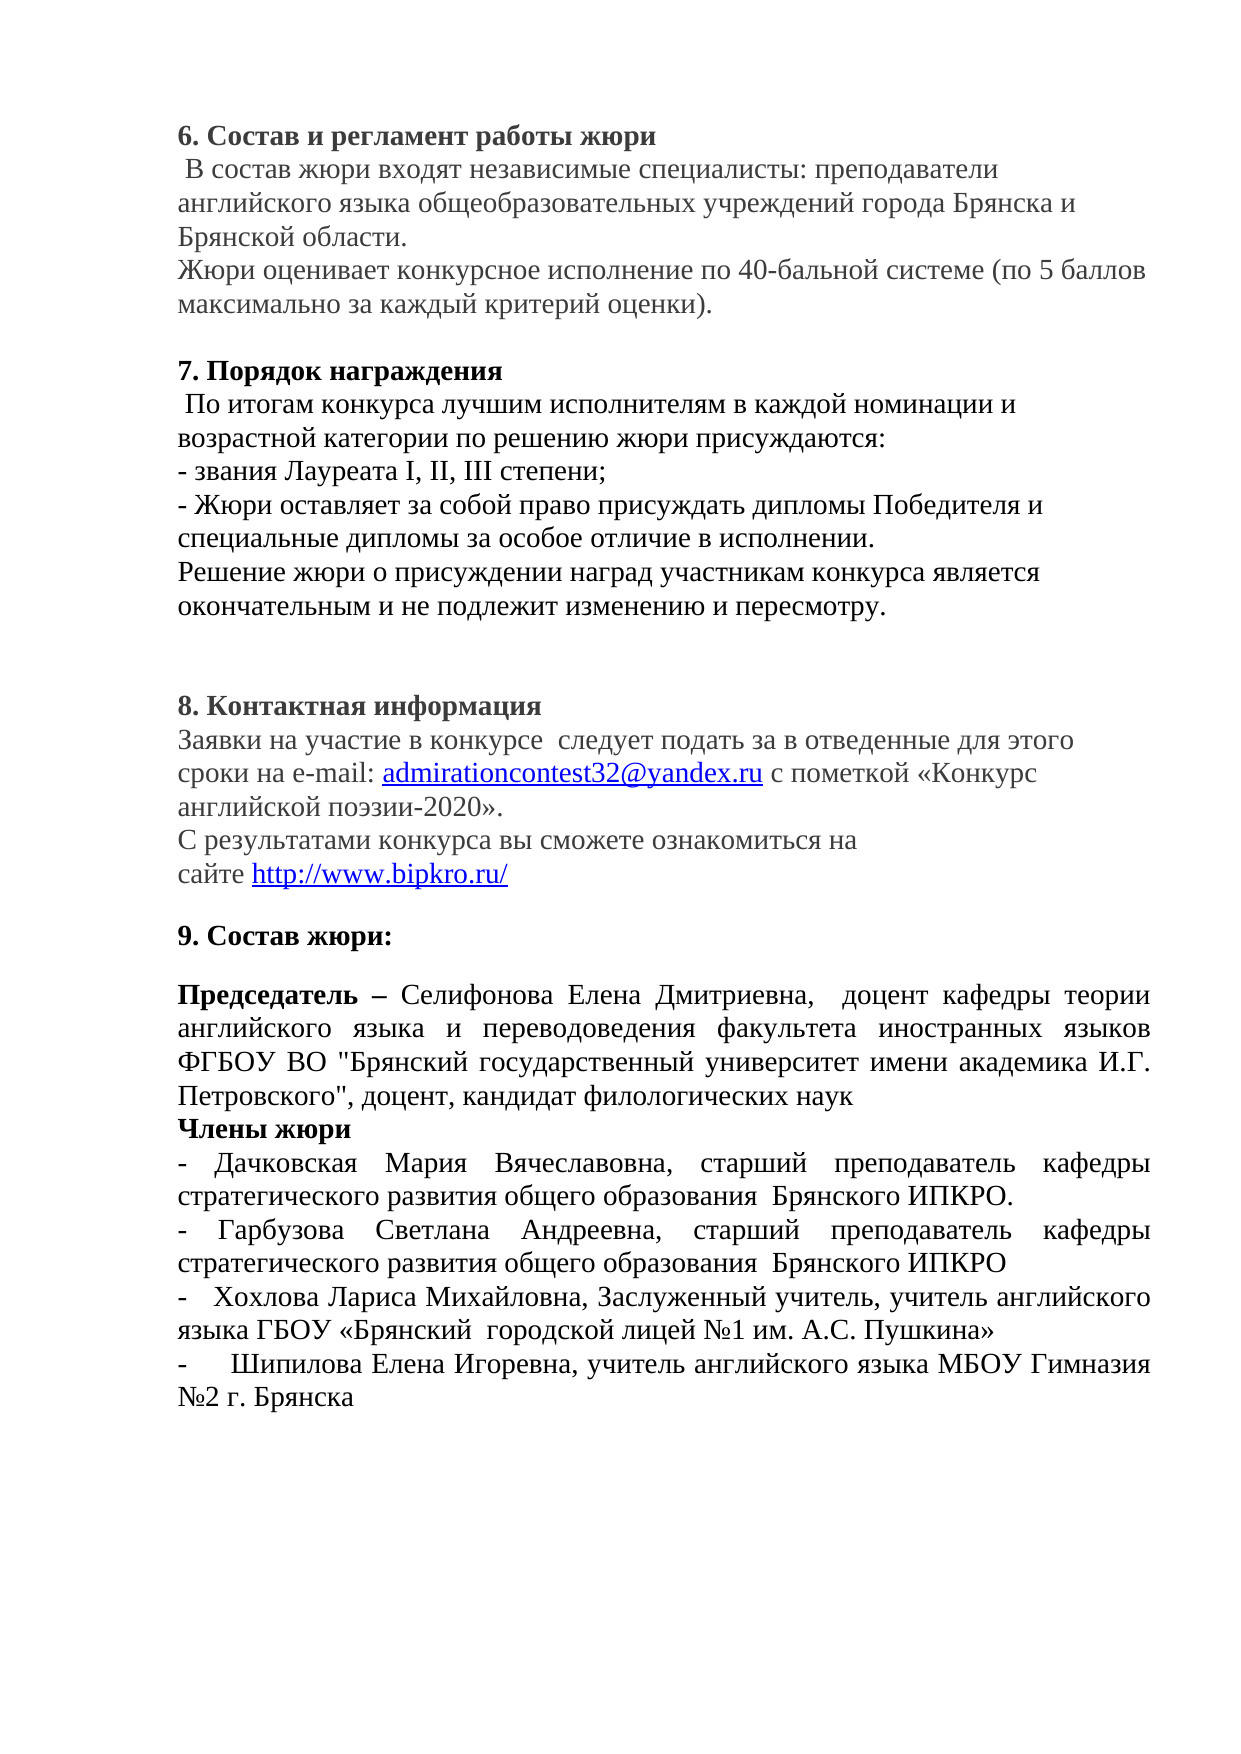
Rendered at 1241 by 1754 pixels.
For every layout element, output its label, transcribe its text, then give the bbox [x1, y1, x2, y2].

text В состав жюри входят независимые специалисты: преподаватели английского языка общеобразовательных учреждений города Брянска и Брянской области. [177, 152, 1152, 252]
text - Хохлова Лариса Михайловна, Заслуженный учитель, учитель английского языка ГБОУ «Брянский городской лицей №1 им. А.С. Пушкина» [177, 1279, 1152, 1346]
text Члены жюри [177, 1111, 1152, 1145]
text 8. Контактная информация Заявки на участие в конкурсе следует подать за в отведенные для этого сроки на e-mail: admirationcontest32@yandex.ru с пометкой «Конкурс английской поэзии-2020». С результатами конкурса вы сможете ознакомиться на сайте http://www.bipkro.ru/ [177, 688, 1152, 889]
text 7. Порядок награждения [177, 353, 1152, 386]
text - Дачковская Мария Вячеславовна, старший преподаватель кафедры стратегического развития общего образования Брянского ИПКРО. [177, 1145, 1152, 1212]
text - Гарбузова Светлана Андреевна, старший преподаватель кафедры стратегического развития общего образования Брянского ИПКРО [177, 1212, 1152, 1279]
text Жюри оценивает конкурсное исполнение по 40-бальной системе (по 5 баллов максимально за каждый критерий оценки). [177, 252, 1152, 319]
text - Шипилова Елена Игоревна, учитель английского языка МБОУ Гимназия №2 г. Брянска [177, 1346, 1152, 1413]
text Председатель – Селифонова Елена Дмитриевна, доцент кафедры теории английского языка и переводоведения факультета иностранных языков ФГБОУ ВО "Брянский государственный университет имени академика И.Г. Петровского", доцент, кандидат филологических наук [177, 977, 1152, 1111]
text 6. Состав и регламент работы жюри [177, 118, 1152, 152]
text 9. Состав жюри: [177, 918, 1152, 951]
text По итогам конкурса лучшим исполнителям в каждой номинации и возрастной категории по решению жюри присуждаются: - звания Лауреата I, II, III степени; - Жюри оставляет за собой право присуждать дипломы Победителя и специальные дипломы за особое отличие в исполнении. Решение жюри о присуждении наград участникам конкурса является окончательным и не подлежит изменению и пересмотру. [177, 386, 1152, 621]
